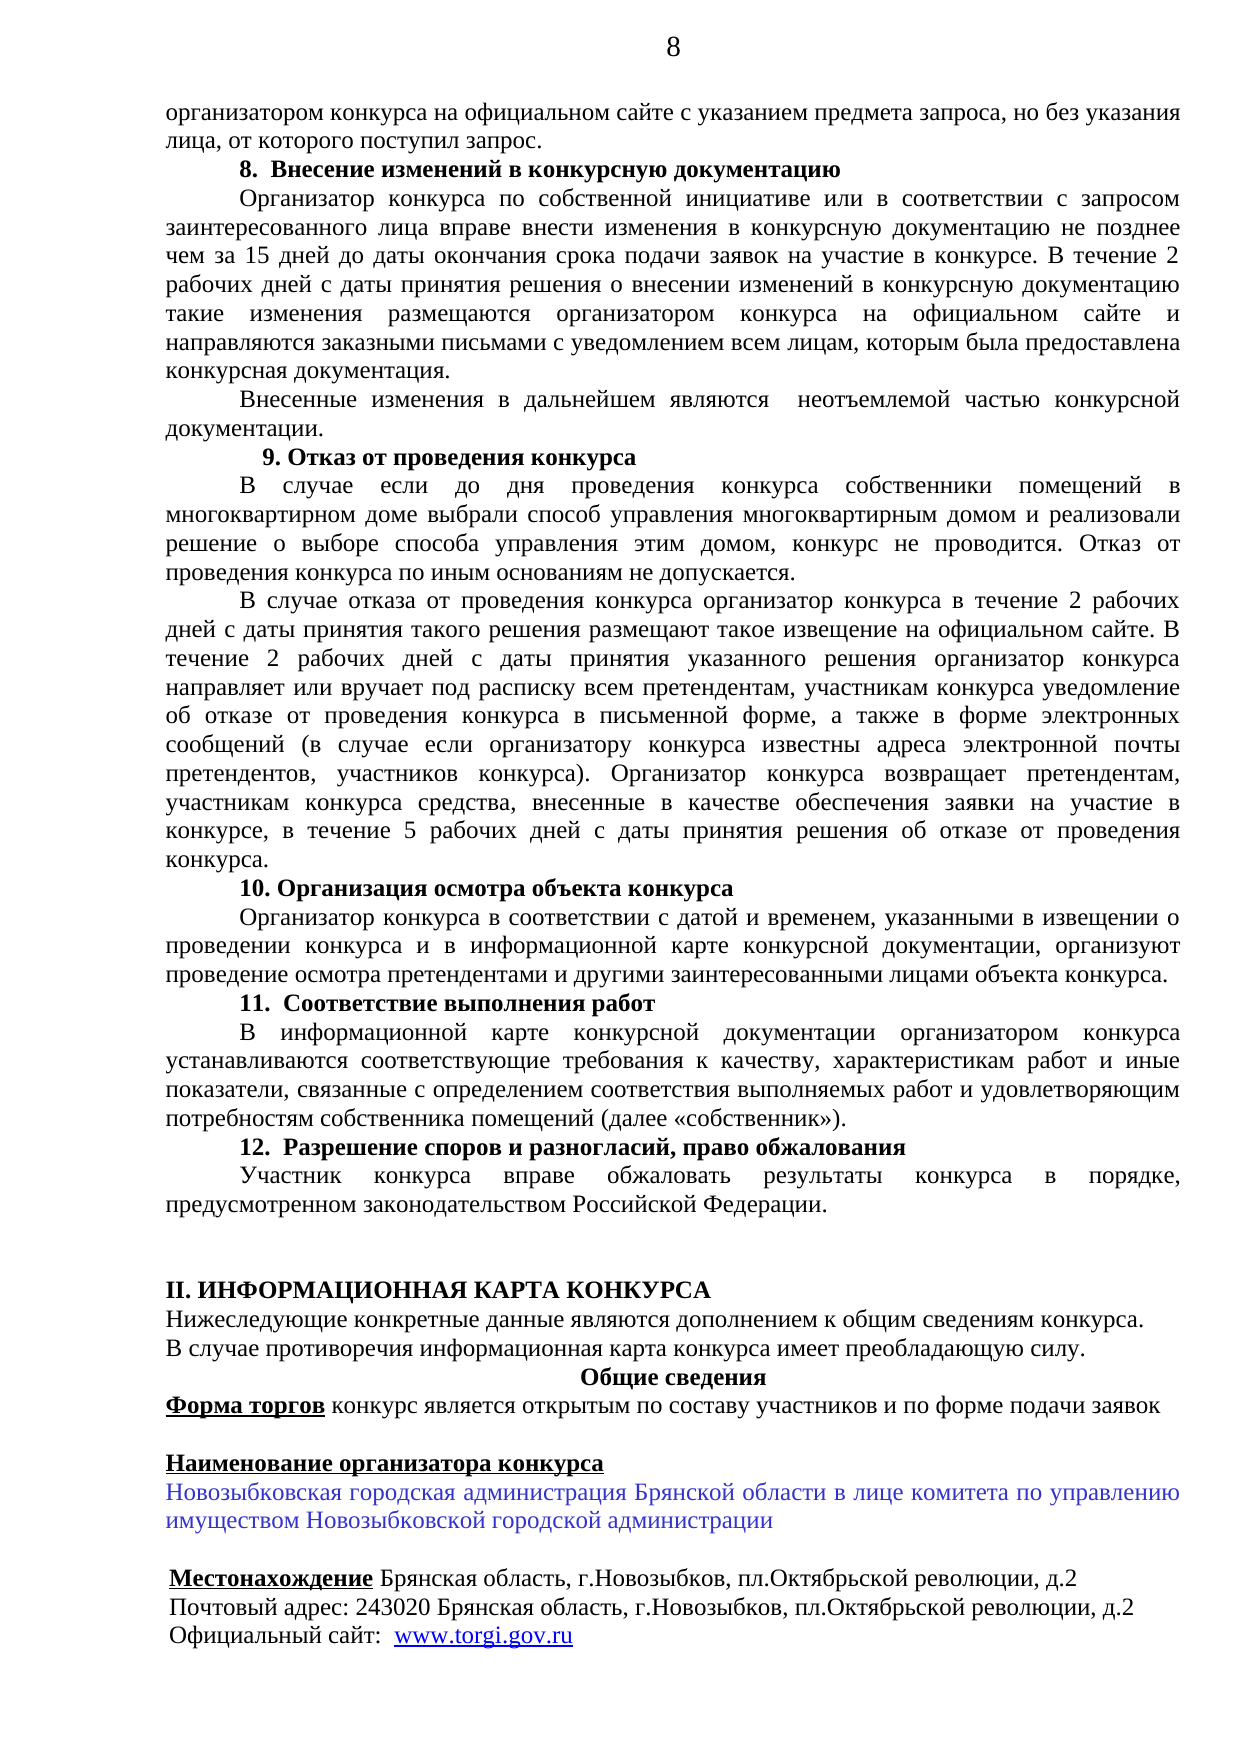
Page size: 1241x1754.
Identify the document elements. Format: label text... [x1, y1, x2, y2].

text Внесенные изменения в дальнейшем являются неотъемлемой частью конкурсной документации. [165, 384, 1181, 442]
text Организатор конкурса по собственной инициативе или в соответствии с запросом заинтересованного лица вправе внести изменения в конкурсную документацию не позднее чем за 15 дней до даты окончания срока подачи заявок на участие в конкурсе. В течение 2 рабочих дней с даты принятия решения о внесении изменений в конкурсную документацию такие изменения размещаются организатором конкурса на официальном сайте и направляются заказными письмами с уведомлением всем лицам, которым была предоставлена конкурсная документация. [165, 183, 1181, 384]
text Новозыбковская городская администрация Брянской области в лице комитета по управлению имуществом Новозыбковской городской администрации [165, 1477, 1181, 1534]
subtitle 12. Разрешение споров и разногласий, право обжалования [165, 1132, 1181, 1160]
text II. ИНФОРМАЦИОННАЯ КАРТА КОНКУРСА [165, 1275, 1181, 1304]
text Организатор конкурса в соответствии с датой и временем, указанными в извещении о проведении конкурса и в информационной карте конкурсной документации, организуют проведение осмотра претендентами и другими заинтересованными лицами объекта конкурса. [165, 902, 1181, 988]
subtitle 11. Соответствие выполнения работ [165, 988, 1181, 1017]
text В случае отказа от проведения конкурса организатор конкурса в течение 2 рабочих дней c даты принятия такого решения размещают такое извещение на официальном сайте. В течение 2 рабочих дней с даты принятия указанного решения организатор конкурса направляет или вручает под расписку всем претендентам, участникам конкурса уведомление об отказе от проведения конкурса в письменной форме, а также в форме электронных сообщений (в случае если организатору конкурса известны адреса электронной почты претендентов, участников конкурса). Организатор конкурса возвращает претендентам, участникам конкурса средства, внесенные в качестве обеспечения заявки на участие в конкурсе, в течение 5 рабочих дней с даты принятия решения об отказе от проведения конкурса. [165, 585, 1181, 873]
subtitle 10. Организация осмотра объекта конкурса [165, 873, 1181, 902]
text Нижеследующие конкретные данные являются дополнением к общим сведениям конкурса. [165, 1304, 1181, 1333]
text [165, 97, 1181, 154]
text В случае противоречия информационная карта конкурса имеет преобладающую силу. [165, 1333, 1181, 1362]
text Участник конкурса вправе обжаловать результаты конкурса в порядке, предусмотренном законодательством Российской Федерации. [165, 1160, 1181, 1218]
text В информационной карте конкурсной документации организатором конкурса устанавливаются соответствующие требования к качеству, характеристикам работ и иные показатели, связанные с определением соответствия выполняемых работ и удовлетворяющим потребностям собственника помещений (далее «собственник»). [165, 1017, 1181, 1132]
subtitle 9. Отказ от проведения конкурса [165, 442, 1181, 470]
text Официальный сайт: www.torgi.gov.ru [169, 1620, 1181, 1649]
text Общие сведения [165, 1362, 1181, 1390]
text Местонахождение Брянская область, г.Новозыбков, пл.Октябрьской революции, д.2 [169, 1563, 1181, 1592]
subtitle 8. Внесение изменений в конкурсную документацию [165, 154, 1181, 183]
text В случае если до дня проведения конкурса собственники помещений в многоквартирном доме выбрали способ управления многоквартирным домом и реализовали решение о выборе способа управления этим домом, конкурс не проводится. Отказ от проведения конкурса по иным основаниям не допускается. [165, 470, 1181, 585]
text Почтовый адрес: 243020 Брянская область, г.Новозыбков, пл.Октябрьской революции, д.2 [169, 1592, 1181, 1620]
text Наименование организатора конкурса [165, 1448, 1181, 1477]
text Форма торгов конкурс является открытым по составу участников и по форме подачи заявок [165, 1390, 1181, 1419]
